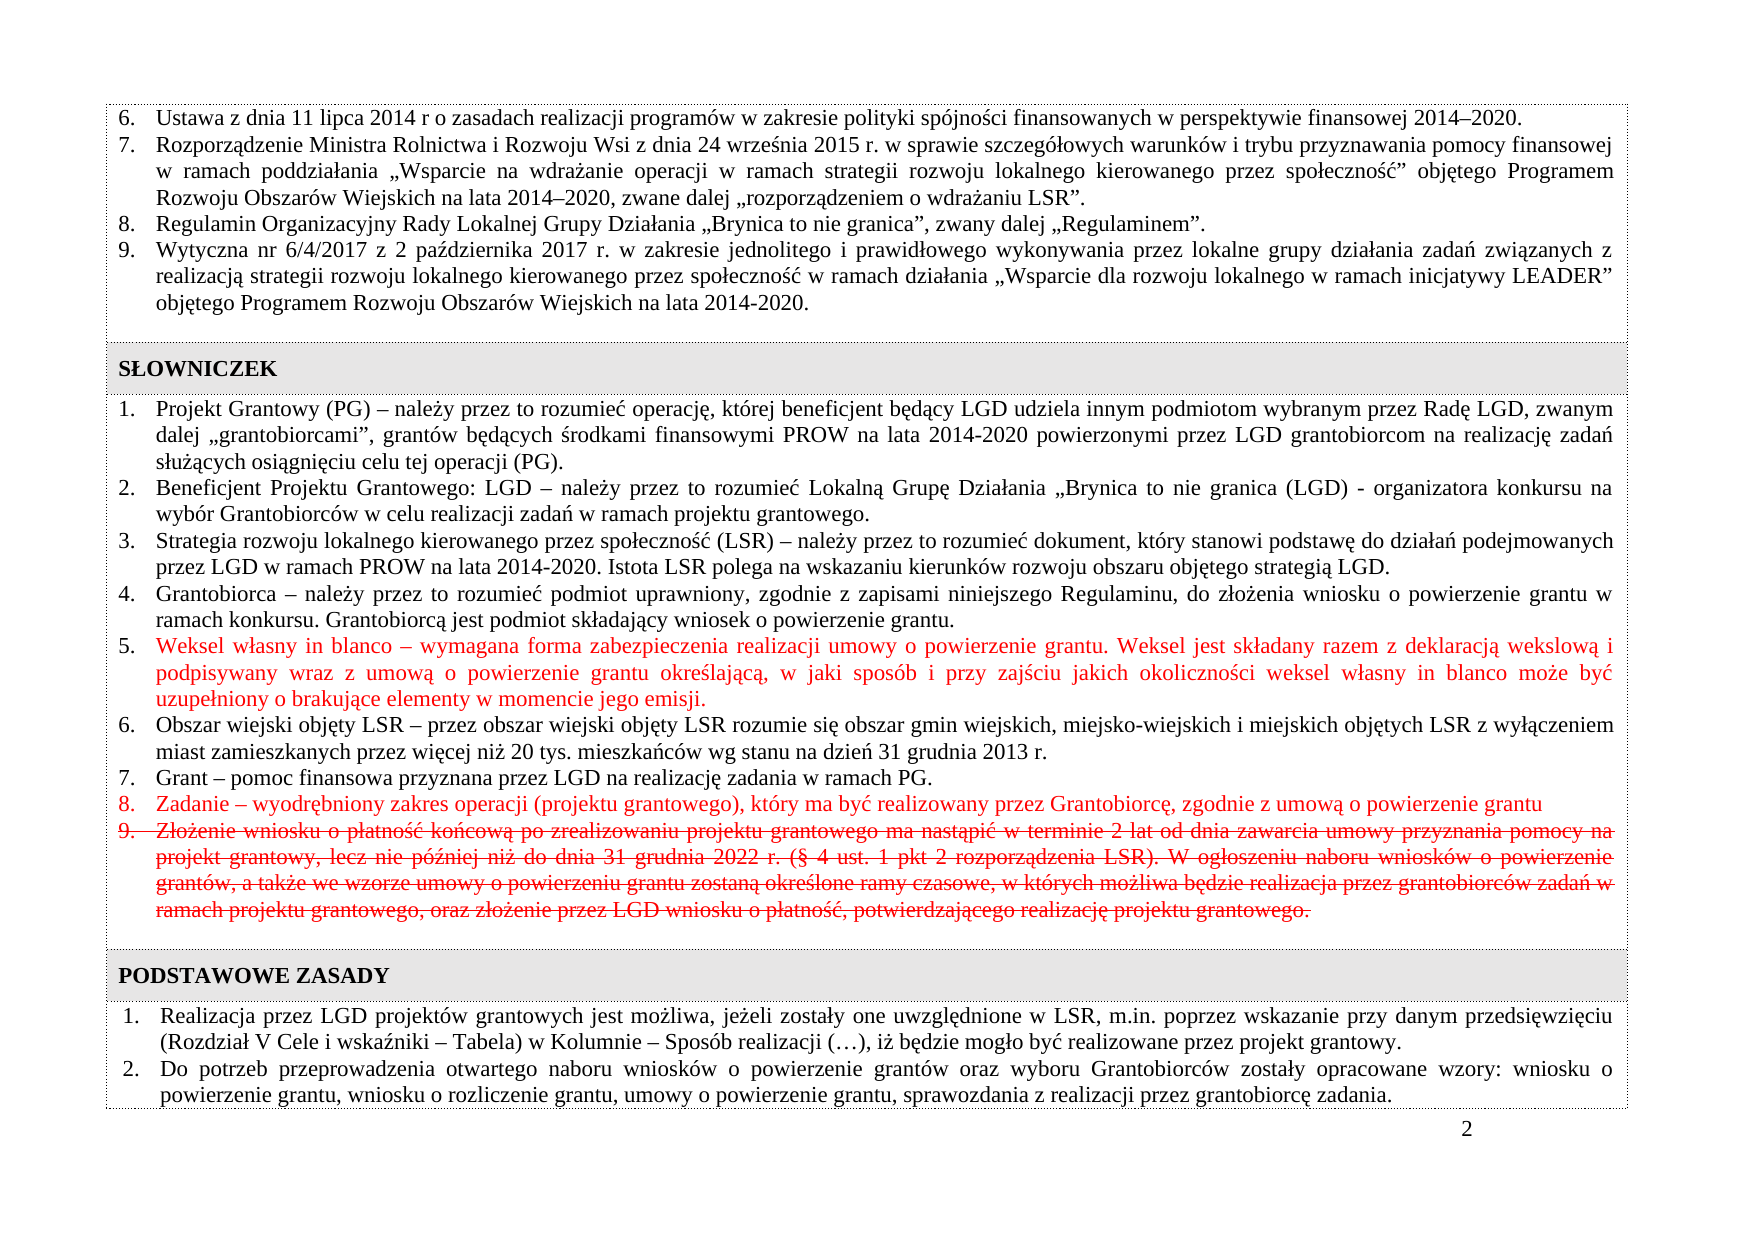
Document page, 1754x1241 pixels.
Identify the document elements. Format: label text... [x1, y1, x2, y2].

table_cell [107, 104, 1627, 342]
table_cell SŁOWNICZEK [107, 342, 1627, 394]
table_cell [107, 1001, 1627, 1107]
table_cell PODSTAWOWE ZASADY [107, 949, 1627, 1001]
table_cell Projekt Grantowy (PG) – należy przez to rozumieć operację, której beneficjent będący LGD udziela innym podmiotom wybranym przez Radę LGD, zwanym dalej „grantobiorcami”, grantów będących środkami finansowymi PROW na lata 2014-2020 powierzonymi przez LGD grantobiorcom na realizację zadań służących osiągnięciu celu tej operacji (PG). Beneficjent Projektu Grantowego: LGD – należy przez to rozumieć Lokalną Grupę Działania „Brynica to nie granica (LGD) - organizatora konkursu na wybór Grantobiorców w celu realizacji zadań w ramach projektu grantowego. Strategia rozwoju lokalnego kierowanego przez społeczność (LSR) – należy przez to rozumieć dokument, który stanowi podstawę do działań podejmowanych przez LGD w ramach PROW na lata 2014-2020. Istota LSR polega na wskazaniu kierunków rozwoju obszaru objętego strategią LGD. Grantobiorca – należy przez to rozumieć podmiot uprawniony, zgodnie z zapisami niniejszego Regulaminu, do złożenia wniosku o powierzenie grantu w ramach konkursu. Grantobiorcą jest podmiot składający wniosek o powierzenie grantu. Weksel własny in blanco – wymagana forma zabezpieczenia realizacji umowy o powierzenie grantu. Weksel jest składany razem z deklaracją wekslową i podpisywany wraz z umową o powierzenie grantu określającą, w jaki sposób i przy zajściu jakich okoliczności weksel własny in blanco może być uzupełniony o brakujące elementy w momencie jego emisji. Obszar wiejski objęty LSR – przez obszar wiejski objęty LSR rozumie się obszar gmin wiejskich, miejsko-wiejskich i miejskich objętych LSR z wyłączeniem miast zamieszkanych przez więcej niż 20 tys. mieszkańców wg stanu na dzień 31 grudnia 2013 r. Grant – pomoc finansowa przyznana przez LGD na realizację zadania w ramach PG. Zadanie – wyodrębniony zakres operacji (projektu grantowego), który ma być realizowany przez Grantobiorcę, zgodnie z umową o powierzenie grantu Złożenie wniosku o płatność końcową po zrealizowaniu projektu grantowego ma nastąpić w terminie 2 lat od dnia zawarcia umowy przyznania pomocy na projekt grantowy, lecz nie później niż do dnia 31 grudnia 2022 r. (§ 4 ust. 1 pkt 2 rozporządzenia LSR). W ogłoszeniu naboru wniosków o powierzenie grantów, a także we wzorze umowy o powierzeniu grantu zostaną określone ramy czasowe, w których możliwa będzie realizacja przez grantobiorców zadań w ramach projektu grantowego, oraz złożenie przez LGD wniosku o płatność, potwierdzającego realizację projektu grantowego. [107, 394, 1627, 948]
